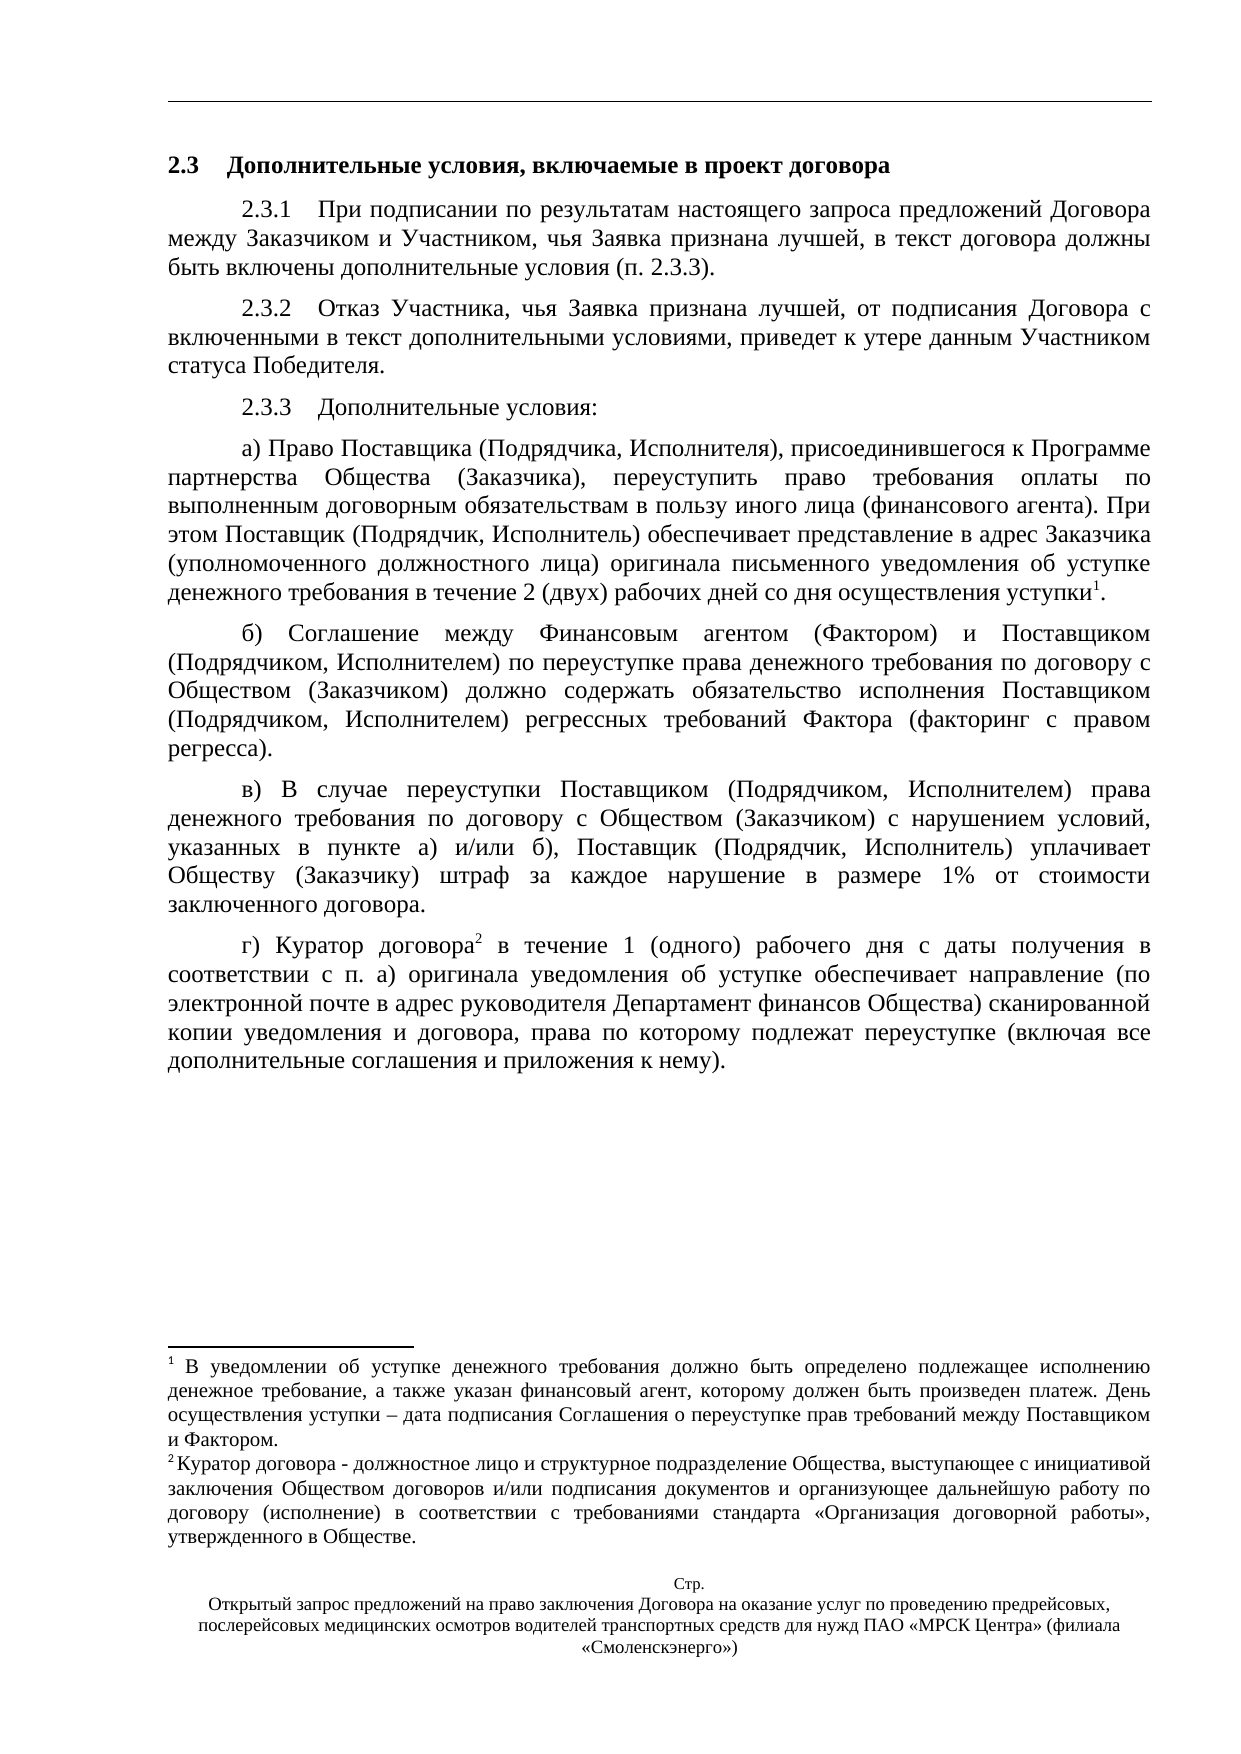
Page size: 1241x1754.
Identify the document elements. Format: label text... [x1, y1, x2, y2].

subtitle При подписании по результатам настоящего запроса предложений Договора между Заказчиком и Участником, чья Заявка признана лучшей, в текст договора должны быть включены дополнительные условия (п. 2.3.3). [168, 194, 1152, 280]
subtitle Дополнительные условия, включаемые в проект договора [168, 150, 1152, 179]
subtitle г) Куратор договора в течение 1 (одного) рабочего дня с даты получения в соответствии с п. а) оригинала уведомления об уступке обеспечивает направление (по электронной почте в адрес руководителя Департамент финансов Общества) сканированной копии уведомления и договора, права по которому подлежат переуступке (включая все дополнительные соглашения и приложения к нему). [168, 930, 1152, 1074]
subtitle б) Соглашение между Финансовым агентом (Фактором) и Поставщиком (Подрядчиком, Исполнителем) по переуступке права денежного требования по договору с Обществом (Заказчиком) должно содержать обязательство исполнения Поставщиком (Подрядчиком, Исполнителем) регрессных требований Фактора (факторинг с правом регресса). [168, 618, 1152, 762]
subtitle в) В случае переуступки Поставщиком (Подрядчиком, Исполнителем) права денежного требования по договору с Обществом (Заказчиком) с нарушением условий, указанных в пункте а) и/или б), Поставщик (Подрядчик, Исполнитель) уплачивает Обществу (Заказчику) штраф за каждое нарушение в размере 1% от стоимости заключенного договора. [168, 774, 1152, 918]
subtitle Дополнительные условия: [168, 392, 1152, 420]
subtitle а) Право Поставщика (Подрядчика, Исполнителя), присоединившегося к Программе партнерства Общества (Заказчика), переуступить право требования оплаты по выполненным договорным обязательствам в пользу иного лица (финансового агента). При этом Поставщик (Подрядчик, Исполнитель) обеспечивает представление в адрес Заказчика (уполномоченного должностного лица) оригинала письменного уведомления об уступке денежного требования в течение 2 (двух) рабочих дней со дня осуществления уступки. [168, 433, 1152, 605]
subtitle Отказ Участника, чья Заявка признана лучшей, от подписания Договора с включенными в текст дополнительными условиями, приведет к утере данным Участником статуса Победителя. [168, 293, 1152, 379]
